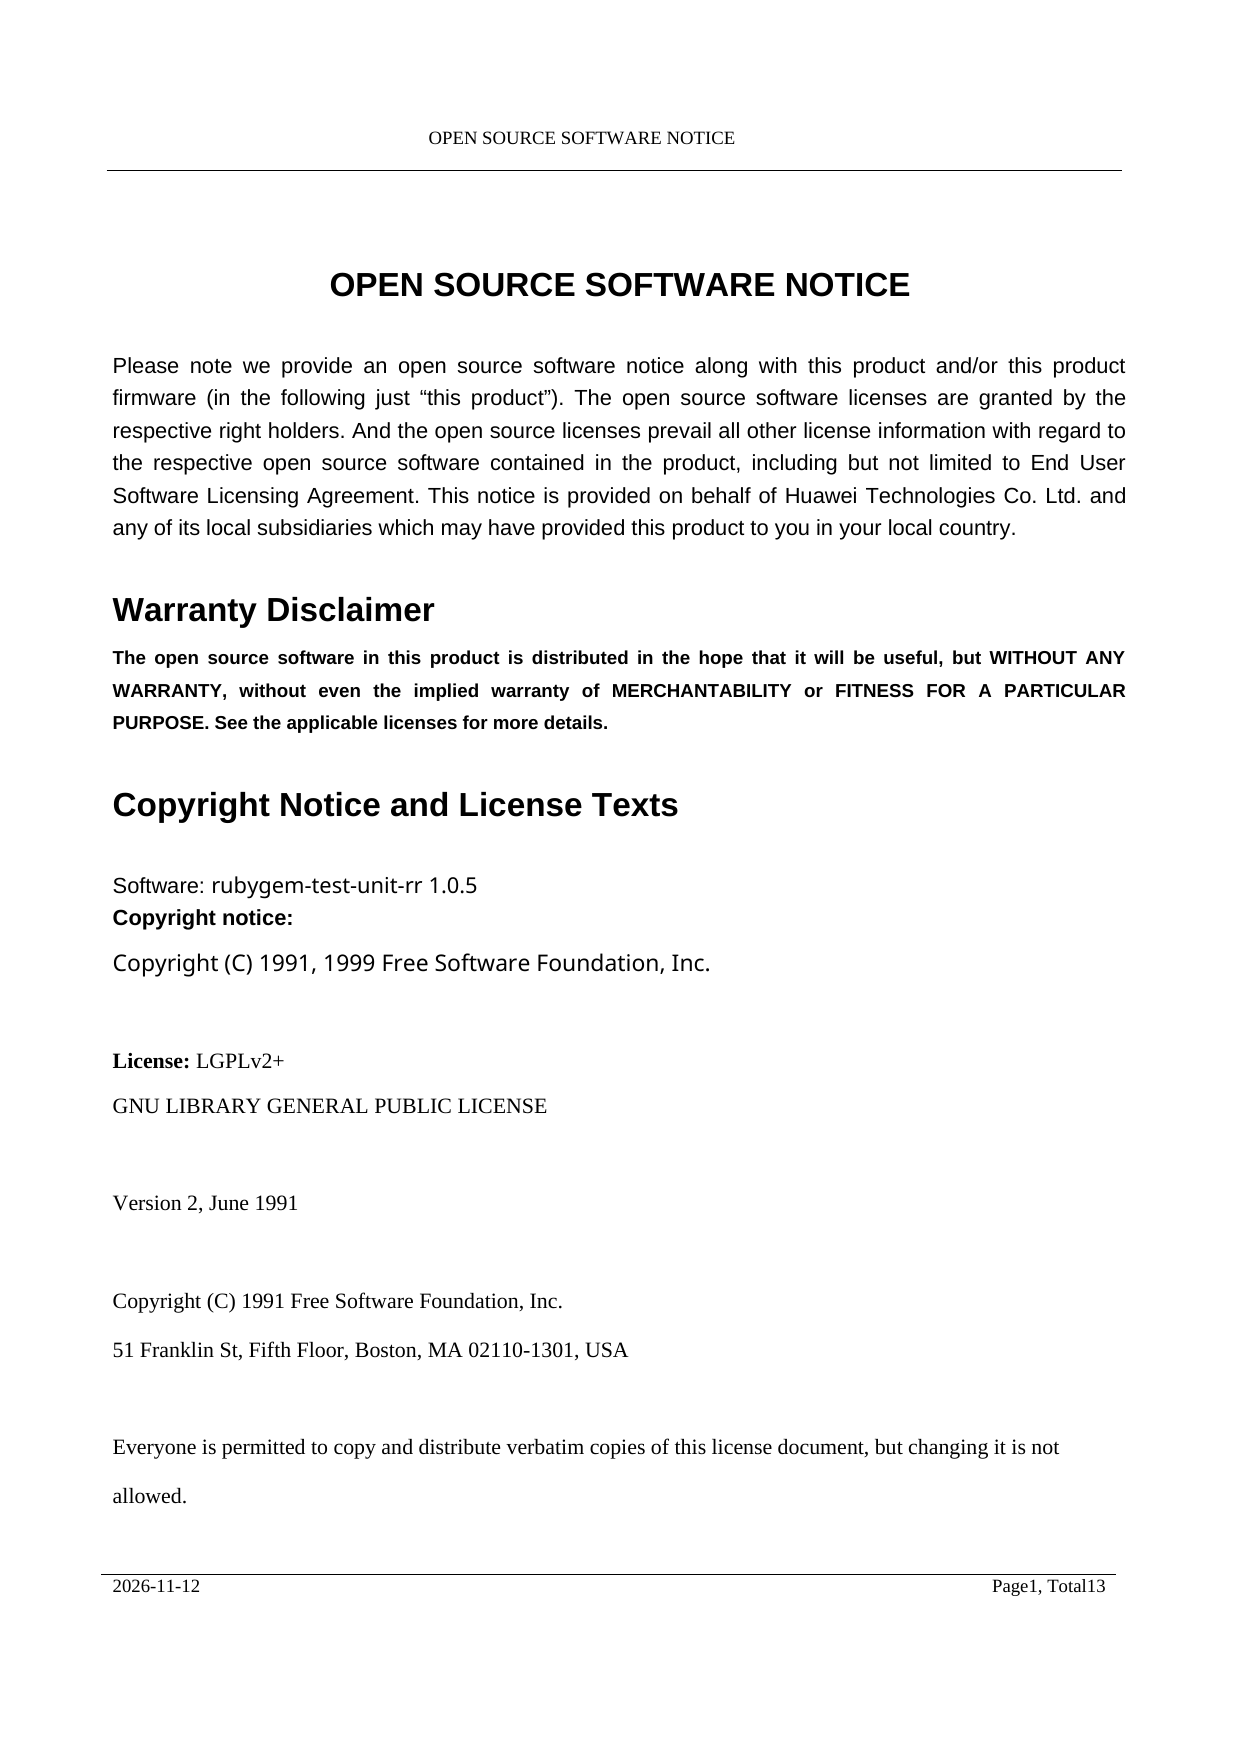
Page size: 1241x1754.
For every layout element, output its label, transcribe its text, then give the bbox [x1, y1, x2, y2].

text Warranty Disclaimer [112, 576, 1128, 641]
text Copyright Notice and License Texts [112, 771, 1128, 836]
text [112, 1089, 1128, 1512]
text Copyright (C) 1991, 1999 Free Software Foundation, Inc. [112, 947, 1128, 1028]
text The open source software in this product is distributed in the hope that it will be useful, but WITHOUT ANY WARRANTY, without even the implied warranty of MERCHANTABILITY or FITNESS FOR A PARTICULAR PURPOSE. See the applicable licenses for more details. [112, 641, 1128, 739]
text OPEN SOURCE SOFTWARE NOTICE [112, 251, 1128, 316]
text Software: rubygem-test-unit-rr 1.0.5 [112, 869, 1128, 901]
text Copyright notice: [112, 901, 1128, 934]
text Please note we provide an open source software notice along with this product and/or this product firmware (in the following just “this product”). The open source software licenses are granted by the respective right holders. And the open source licenses prevail all other license information with regard to the respective open source software contained in the product, including but not limited to End User Software Licensing Agreement. This notice is provided on behalf of Huawei Technologies Co. Ltd. and any of its local subsidiaries which may have provided this product to you in your local country. [112, 349, 1128, 544]
text License: LGPLv2+ [112, 1044, 1128, 1077]
